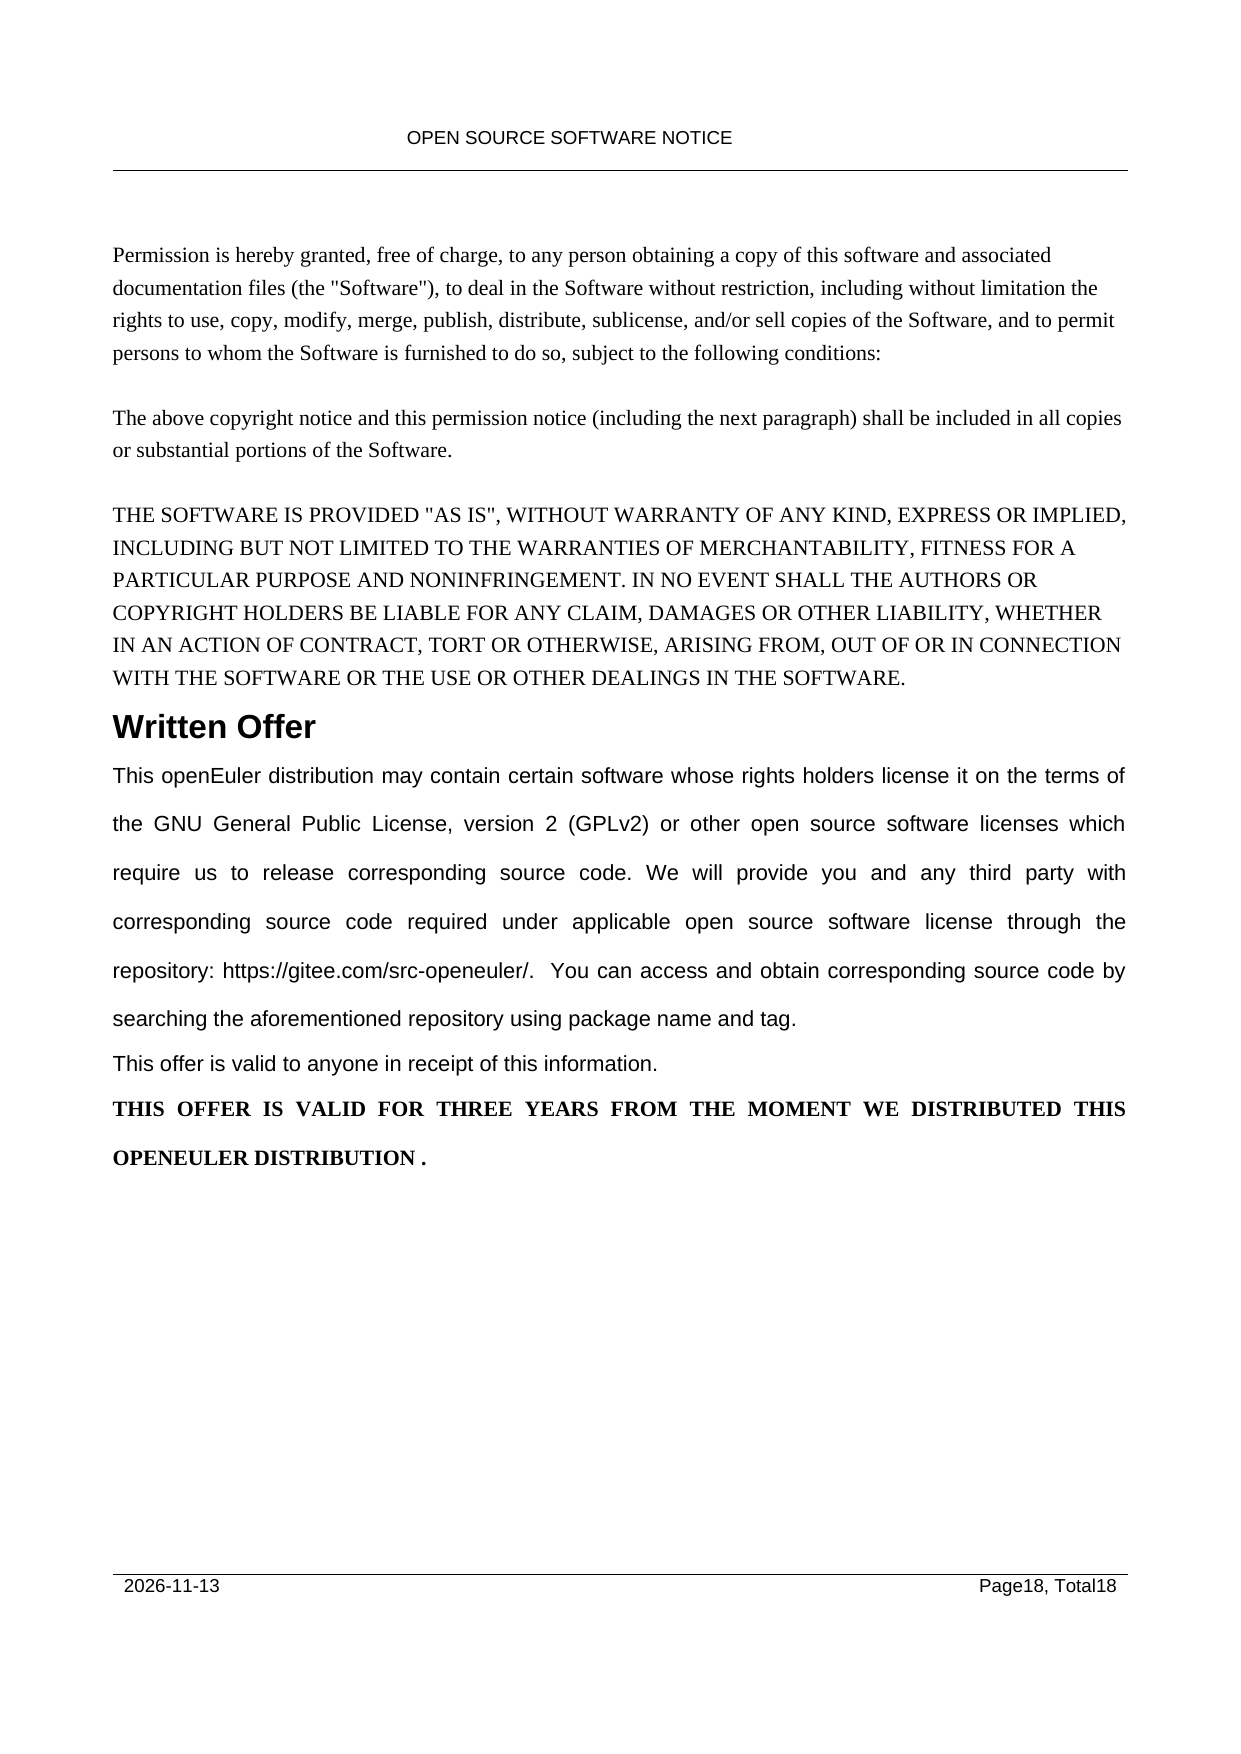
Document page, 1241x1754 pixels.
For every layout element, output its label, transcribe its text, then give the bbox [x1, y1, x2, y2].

text This offer is valid to anyone in receipt of this information. [112, 1048, 1128, 1080]
text THIS OFFER IS VALID FOR THREE YEARS FROM THE MOMENT WE DISTRIBUTED THIS OPENEULER DISTRIBUTION . [112, 1093, 1128, 1174]
text Written Offer [112, 694, 1128, 759]
text This openEuler distribution may contain certain software whose rights holders license it on the terms of the GNU General Public License, version 2 (GPLv2) or other open source software licenses which require us to release corresponding source code. We will provide you and any third party with corresponding source code required under applicable open source software license through the repository: https://gitee.com/src-openeuler/. You can access and obtain corresponding source code by searching the aforementioned repository using package name and tag. [112, 759, 1128, 1035]
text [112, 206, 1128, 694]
